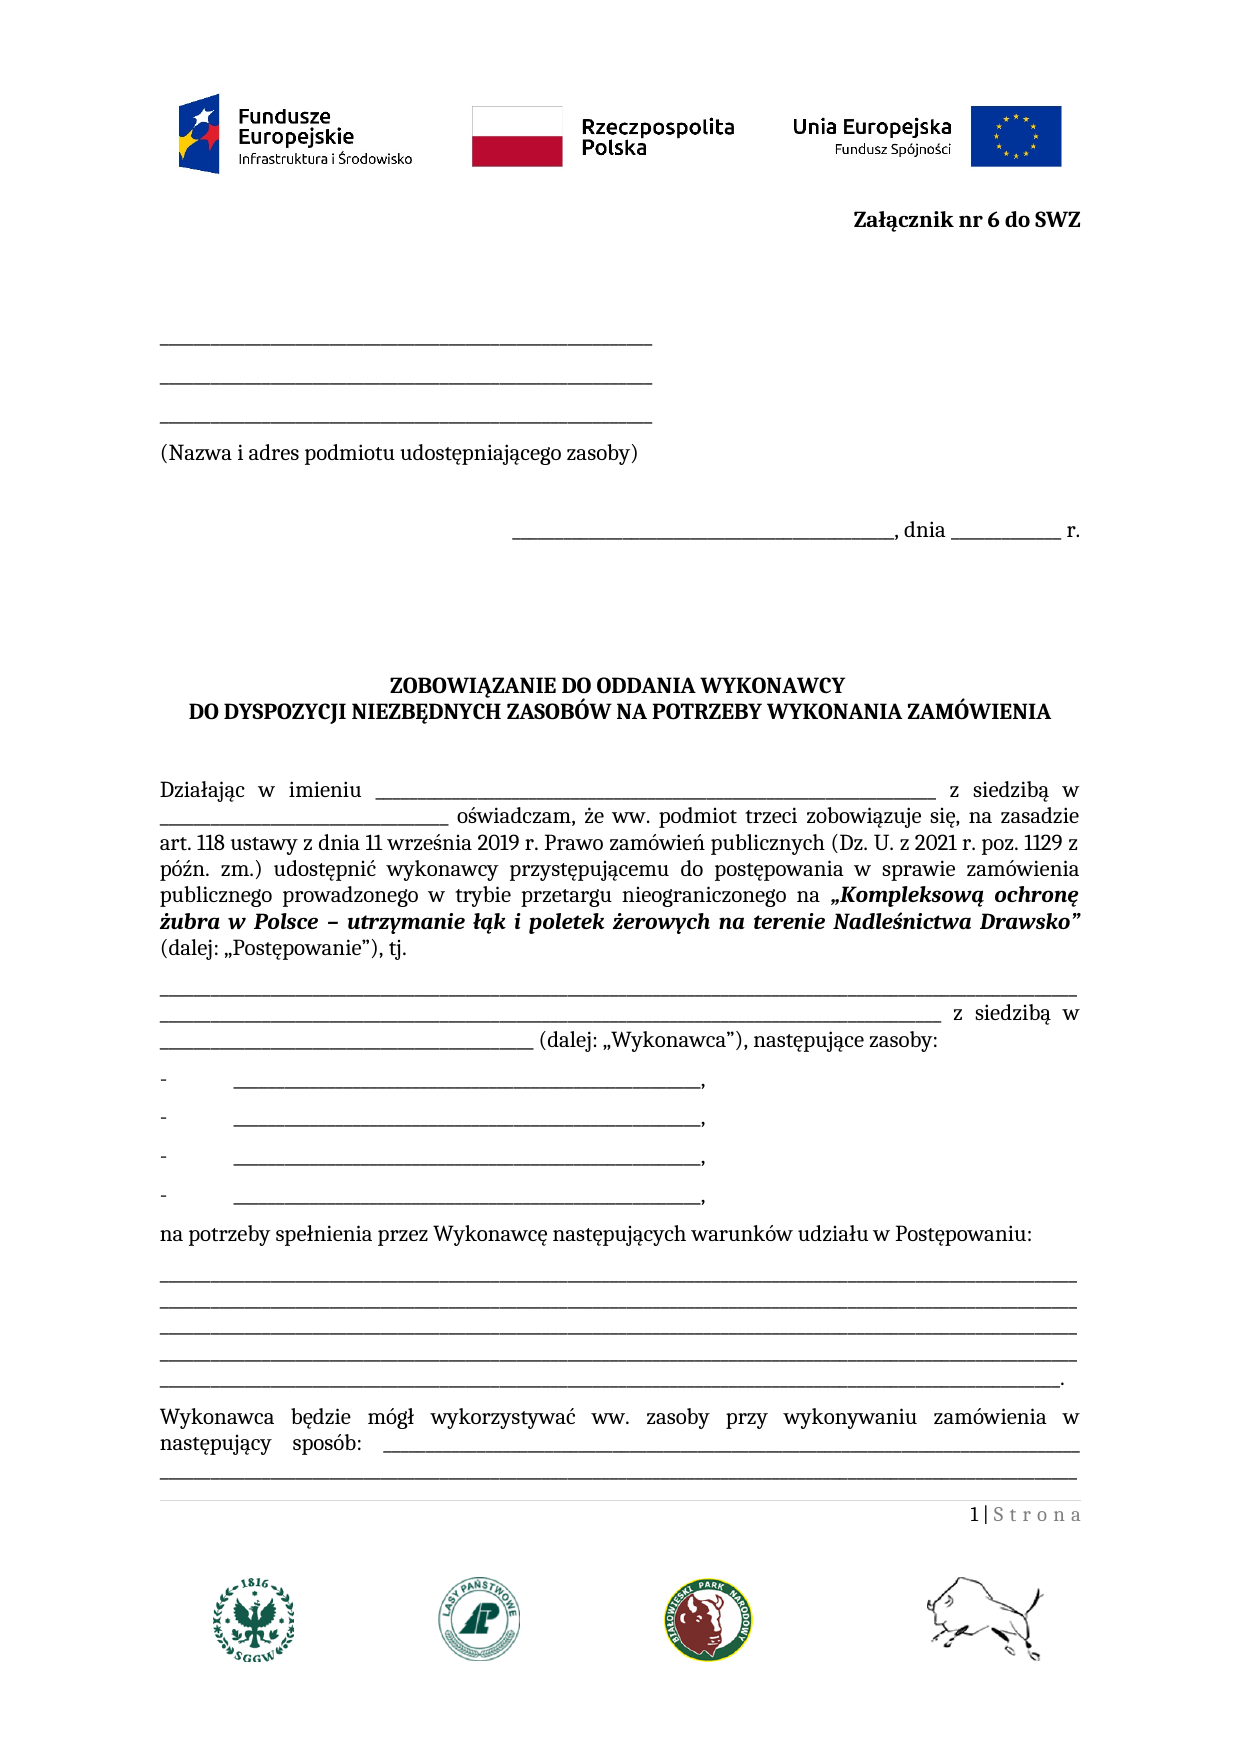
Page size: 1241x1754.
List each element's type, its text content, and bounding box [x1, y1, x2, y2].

text __________________________________________________________________________________________________________________________________________________________________________________________________________________________________________________________________________________________________________________________________________________________________________________________________________________________________________________________________________________________________________________________________________________________. [159, 1259, 1081, 1391]
text _____________________________________________, dnia _____________ r. [159, 517, 1081, 544]
text - _______________________________________________________, [159, 1182, 1081, 1208]
text Działając w imieniu __________________________________________________________________ z siedzibą w __________________________________ oświadczam, że ww. podmiot trzeci zobowiązuje się, na zasadzie art. 118 ustawy z dnia 11 września 2019 r. Prawo zamówień publicznych (Dz. U. z 2021 r. poz. 1129 z późn. zm.) udostępnić wykonawcy przystępującemu do postępowania w sprawie zamówienia publicznego prowadzonego w trybie przetargu nieograniczonego na „Kompleksową ochronę żubra w Polsce – utrzymanie łąk i poletek żerowych na terenie Nadleśnictwa Drawsko” (dalej: „Postępowanie”), tj. [159, 777, 1081, 961]
text __________________________________________________________ [159, 362, 1081, 388]
text na potrzeby spełnienia przez Wykonawcę następujących warunków udziału w Postępowaniu: [159, 1221, 1081, 1247]
text - _______________________________________________________, [159, 1104, 1081, 1131]
text ____________________________________________________________________________________________________________ ____________________________________________________________________________________________ z siedzibą w ____________________________________________ (dalej: „Wykonawca”), następujące zasoby: [159, 974, 1081, 1053]
picture [159, 73, 1081, 194]
text (Nazwa i adres podmiotu udostępniającego zasoby) [159, 439, 1081, 466]
text ZOBOWIĄZANIE DO ODDANIA WYKONAWCY DO DYSPOZYCJI NIEZBĘDNYCH ZASOBÓW NA POTRZEBY WYKONANIA ZAMÓWIENIA [159, 673, 1081, 725]
text __________________________________________________________ [159, 323, 1081, 349]
text Załącznik nr 6 do SWZ [159, 206, 1081, 233]
picture [159, 1527, 1081, 1681]
text - _______________________________________________________, [159, 1065, 1081, 1092]
text __________________________________________________________ [159, 401, 1081, 427]
text - _______________________________________________________, [159, 1143, 1081, 1169]
